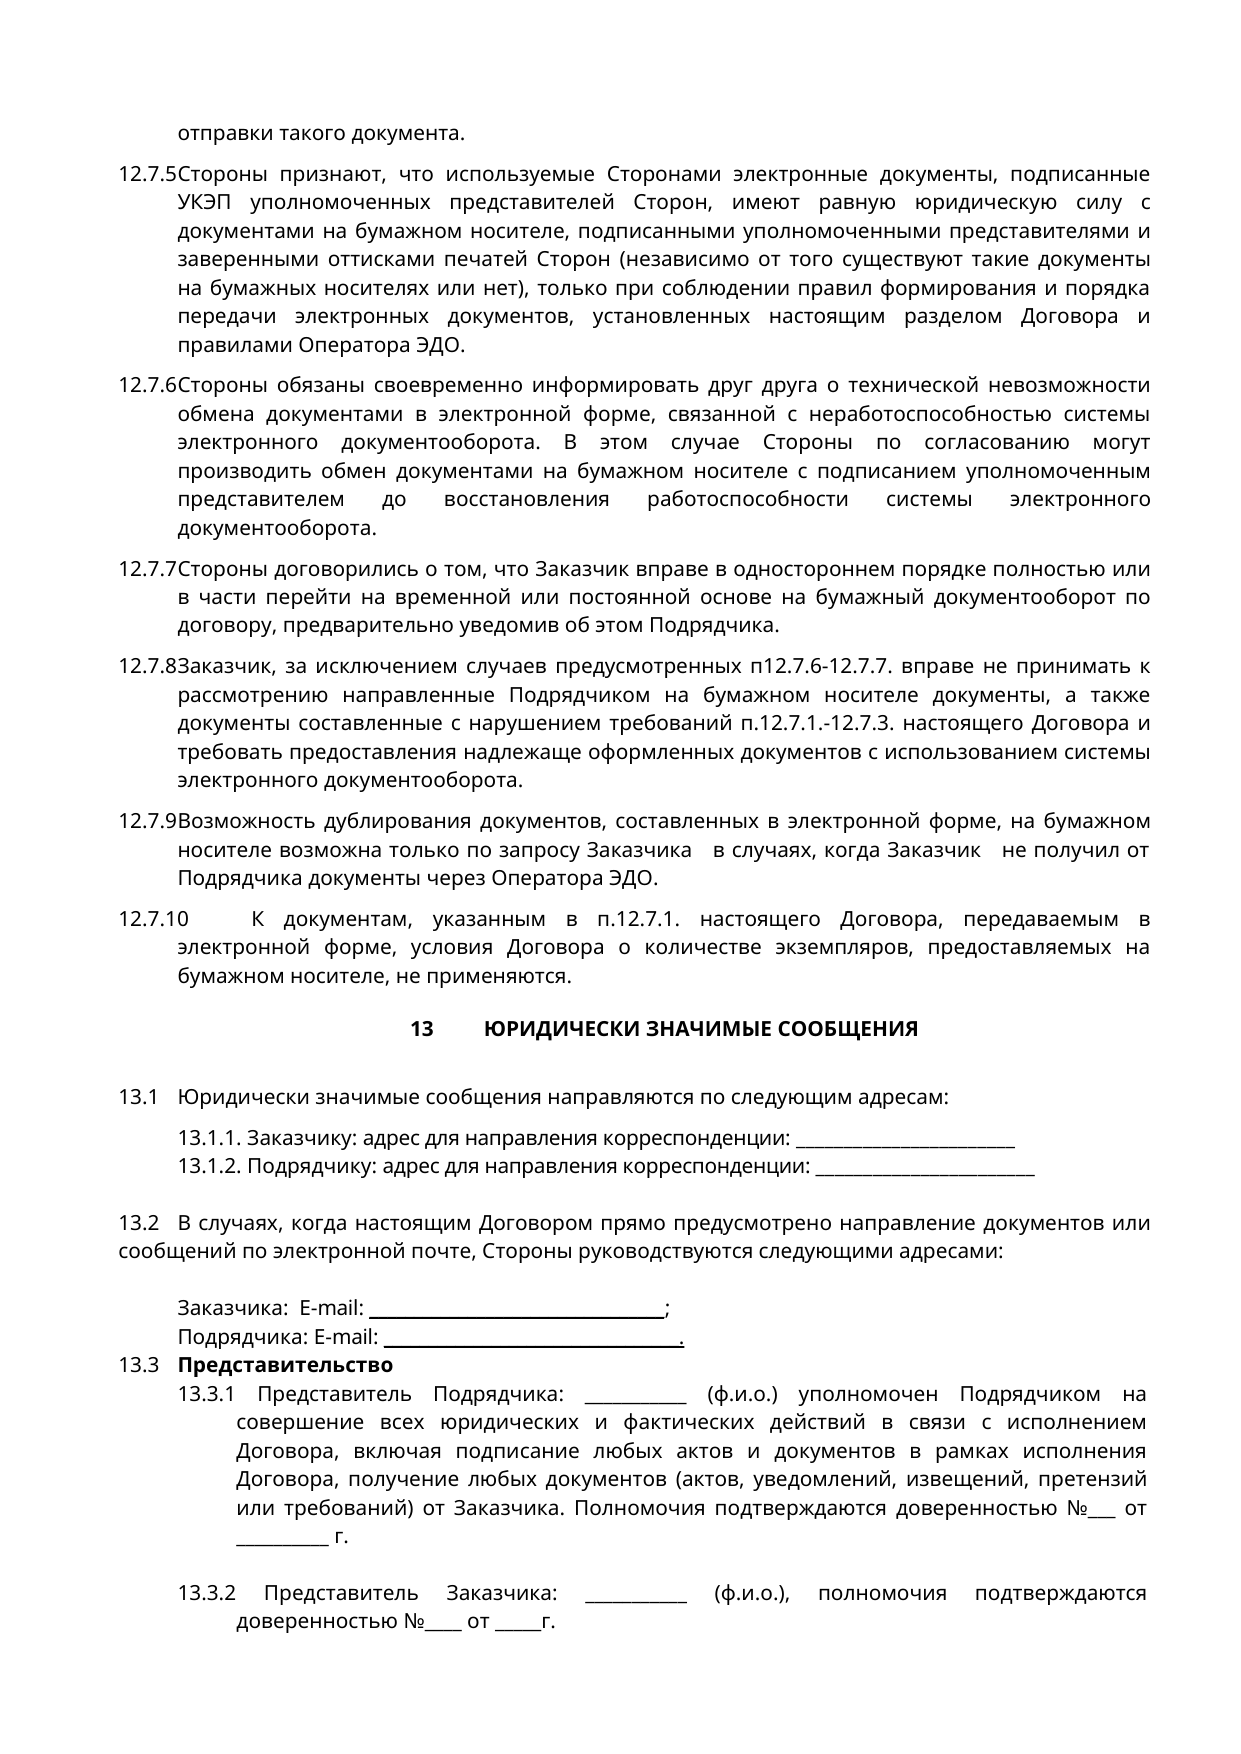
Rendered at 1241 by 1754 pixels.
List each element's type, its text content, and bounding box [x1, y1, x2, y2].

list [118, 118, 1152, 147]
list ЮРИДИЧЕСКИ ЗНАЧИМЫЕ СООБЩЕНИЯ [177, 1014, 1152, 1043]
list Юридически значимые сообщения направляются по следующим адресам: [118, 1082, 1152, 1110]
list К документам, указанным в п.12.7.1. настоящего Договора, передаваемым в электронной форме, условия Договора о количестве экземпляров, предоставляемых на бумажном носителе, не применяются. [118, 904, 1152, 989]
list Возможность дублирования документов, составленных в электронной форме, на бумажном носителе возможна только по запросу Заказчика в случаях, когда Заказчик не получил от Подрядчика документы через Оператора ЭДО. [118, 806, 1152, 892]
list 13.1.1. Заказчику: адрес для направления корреспонденции: _______________________ [177, 1123, 1152, 1151]
list Стороны договорились о том, что Заказчик вправе в одностороннем порядке полностью или в части перейти на временной или постоянной основе на бумажный документооборот по договору, предварительно уведомив об этом Подрядчика. [118, 554, 1152, 639]
list 13.1.2. Подрядчику: адрес для направления корреспонденции: _______________________ [177, 1151, 1152, 1180]
list Стороны признают, что используемые Сторонами электронные документы, подписанные УКЭП уполномоченных представителей Сторон, имеют равную юридическую силу с документами на бумажном носителе, подписанными уполномоченными представителями и заверенными оттисками печатей Сторон (независимо от того существуют такие документы на бумажных носителях или нет), только при соблюдении правил формирования и порядка передачи электронных документов, установленных настоящим разделом Договора и правилами Оператора ЭДО. [118, 159, 1152, 358]
list В случаях, когда настоящим Договором прямо предусмотрено направление документов или сообщений по электронной почте, Стороны руководствуются следующими адресами: [118, 1208, 1152, 1265]
list Заказчика: E-mail: _________________________________; [177, 1293, 1152, 1322]
list Представительство [118, 1350, 1152, 1379]
list Подрядчика: E-mail: _________________________________. [177, 1322, 1152, 1350]
list Стороны обязаны своевременно информировать друг друга о технической невозможности обмена документами в электронной форме, связанной с неработоспособностью системы электронного документооборота. В этом случае Стороны по согласованию могут производить обмен документами на бумажном носителе с подписанием уполномоченным представителем до восстановления работоспособности системы электронного документооборота. [118, 371, 1152, 541]
list Представитель Подрядчика: ___________ (ф.и.о.) уполномочен Подрядчиком на совершение всех юридических и фактических действий в связи с исполнением Договора, включая подписание любых актов и документов в рамках исполнения Договора, получение любых документов (актов, уведомлений, извещений, претензий или требований) от Заказчика. Полномочия подтверждаются доверенностью №___ от __________ г. [177, 1379, 1148, 1549]
list Представитель Заказчика: ___________ (ф.и.о.), полномочия подтверждаются доверенностью №____ от _____г. [177, 1578, 1148, 1635]
list Заказчик, за исключением случаев предусмотренных п12.7.6-12.7.7. вправе не принимать к рассмотрению направленные Подрядчиком на бумажном носителе документы, а также документы составленные с нарушением требований п.12.7.1.-12.7.3. настоящего Договора и требовать предоставления надлежаще оформленных документов с использованием системы электронного документооборота. [118, 652, 1152, 794]
